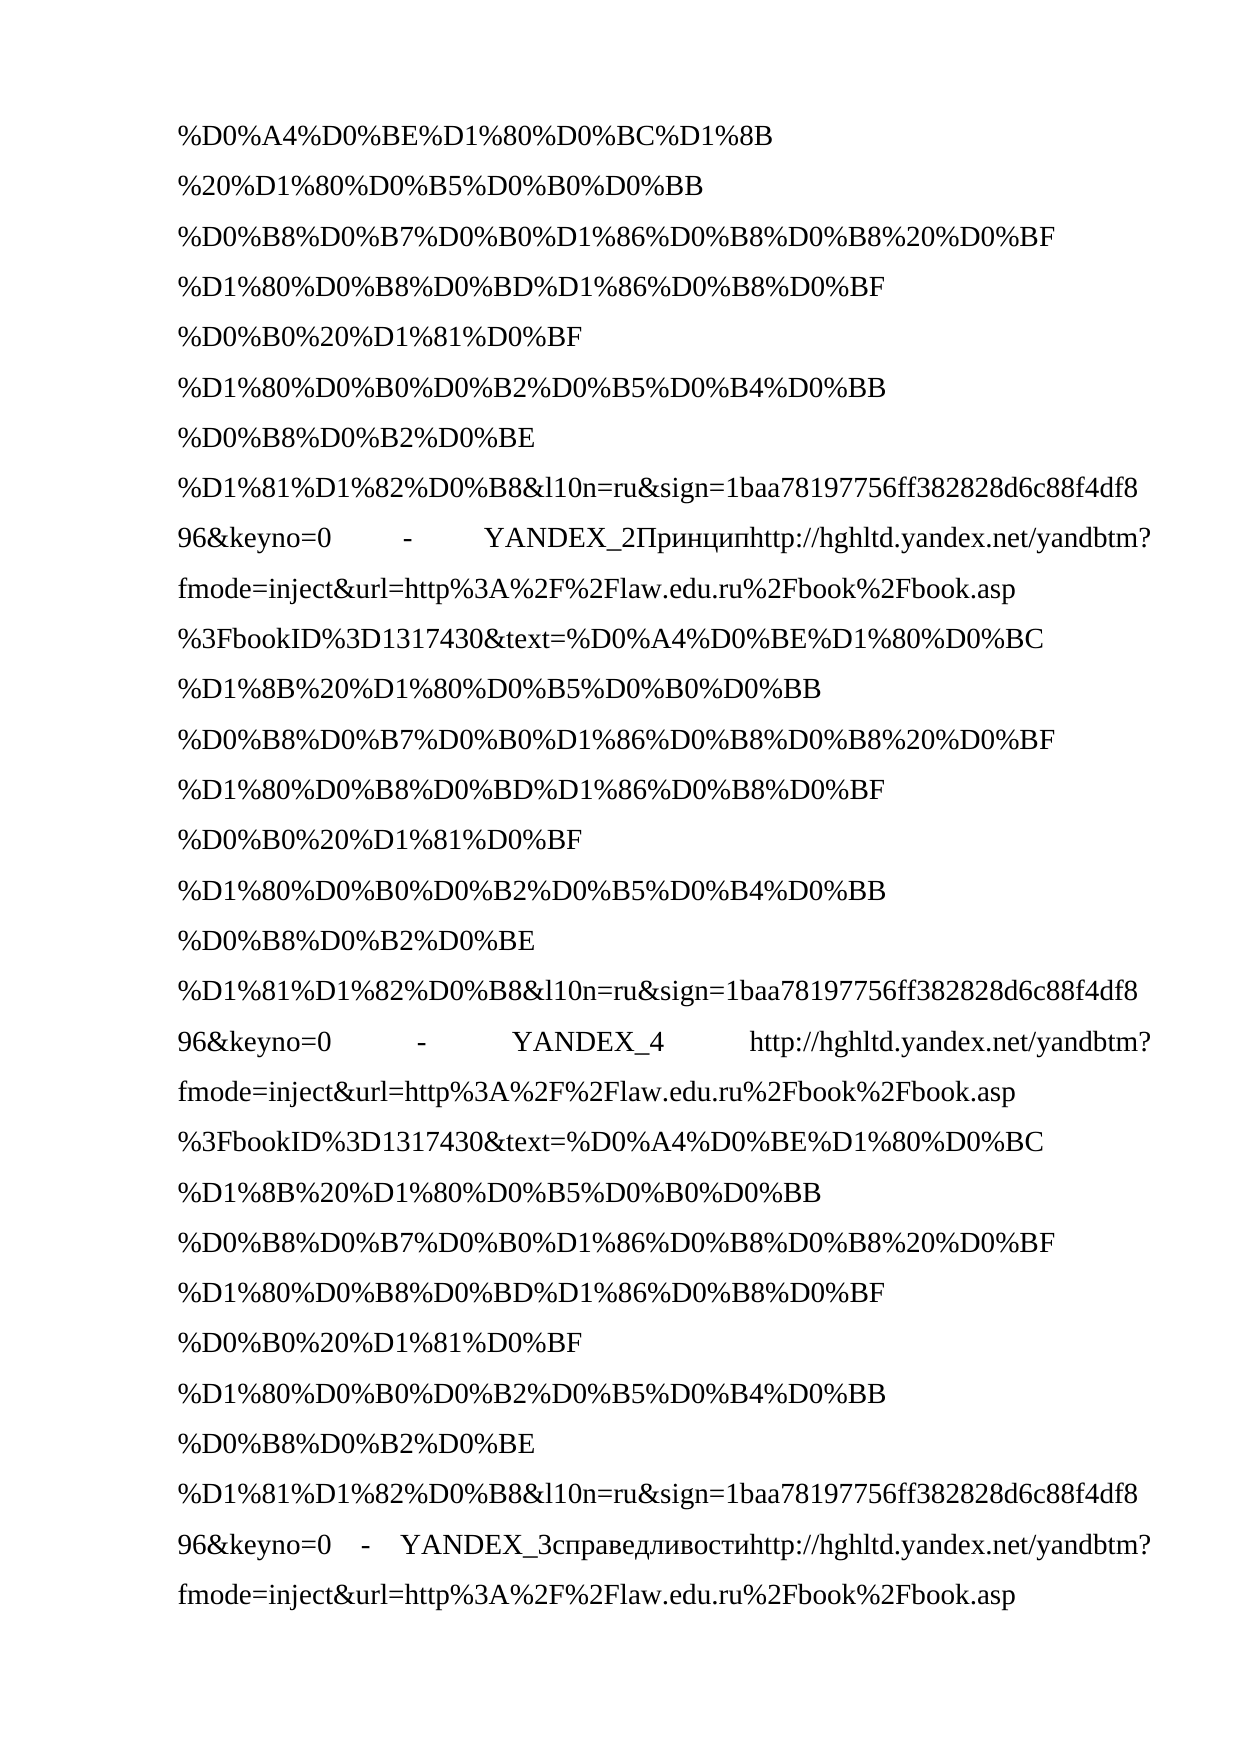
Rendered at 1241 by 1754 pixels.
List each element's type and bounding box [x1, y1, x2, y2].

list [177, 118, 1152, 1611]
